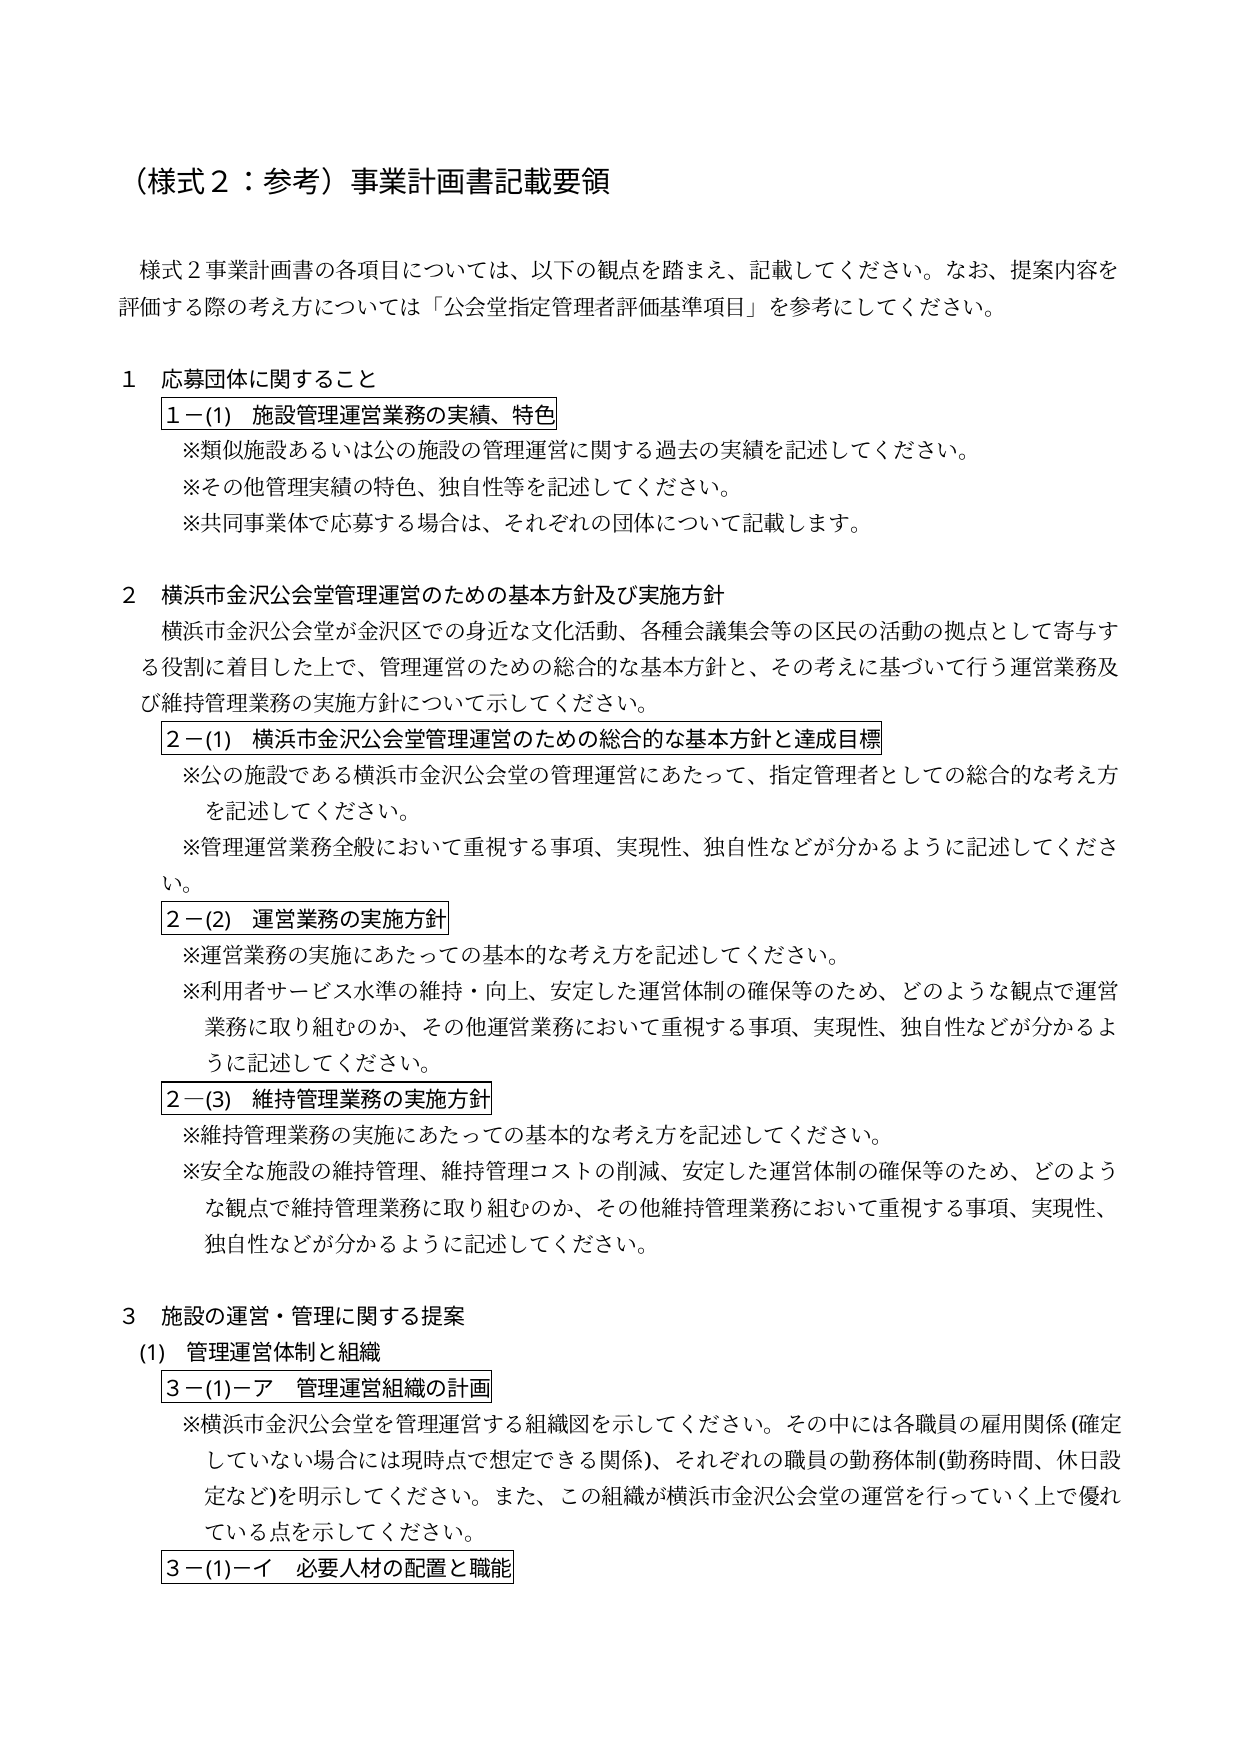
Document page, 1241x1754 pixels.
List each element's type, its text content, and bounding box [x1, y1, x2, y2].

text ２－(2) 運営業務の実施方針 [118, 900, 1122, 936]
text ２－(1) 横浜市金沢公会堂管理運営のための総合的な基本方針と達成目標 [118, 720, 1122, 756]
text ※管理運営業務全般において重視する事項、実現性、独自性などが分かるように記述してください。 [161, 828, 1122, 900]
text ※維持管理業務の実施にあたっての基本的な考え方を記述してください。 [118, 1116, 1122, 1152]
text 横浜市金沢公会堂が金沢区での身近な文化活動、各種会議集会等の区民の活動の拠点として寄与する役割に着目した上で、管理運営のための総合的な基本方針と、その考えに基づいて行う運営業務及び維持管理業務の実施方針について示してください。 [139, 612, 1122, 720]
text ※公の施設である横浜市金沢公会堂の管理運営にあたって、指定管理者としての総合的な考え方を記述してください。 [182, 756, 1122, 828]
text ※横浜市金沢公会堂を管理運営する組織図を示してください。その中には各職員の雇用関係(確定していない場合には現時点で想定できる関係)、それぞれの職員の勤務体制(勤務時間、休日設定など)を明示してください。また、この組織が横浜市金沢公会堂の運営を行っていく上で優れている点を示してください。 [182, 1405, 1122, 1549]
text １ 応募団体に関すること [118, 359, 1122, 396]
text ※類似施設あるいは公の施設の管理運営に関する過去の実績を記述してください。 [118, 432, 1122, 468]
text 様式２事業計画書の各項目については、以下の観点を踏まえ、記載してください。なお、提案内容を評価する際の考え方については「公会堂指定管理者評価基準項目」を参考にしてください。 [118, 251, 1122, 323]
text （様式２：参考）事業計画書記載要領 [118, 143, 1122, 215]
text ２ 横浜市金沢公会堂管理運営のための基本方針及び実施方針 [118, 576, 1122, 612]
text ※運営業務の実施にあたっての基本的な考え方を記述してください。 [118, 936, 1122, 972]
text ※共同事業体で応募する場合は、それぞれの団体について記載します。 [118, 504, 1122, 540]
text ※その他管理実績の特色、独自性等を記述してください。 [118, 468, 1122, 504]
text (1) 管理運営体制と組織 [118, 1333, 1122, 1369]
text ※安全な施設の維持管理、維持管理コストの削減、安定した運営体制の確保等のため、どのような観点で維持管理業務に取り組むのか、その他維持管理業務において重視する事項、実現性、独自性などが分かるように記述してください。 [182, 1152, 1122, 1261]
text ※利用者サービス水準の維持・向上、安定した運営体制の確保等のため、どのような観点で運営業務に取り組むのか、その他運営業務において重視する事項、実現性、独自性などが分かるように記述してください。 [182, 972, 1122, 1080]
text ３－(1)－ア 管理運営組織の計画 [118, 1369, 1122, 1405]
text １－(1) 施設管理運営業務の実績、特色 [118, 396, 1122, 432]
text ２―(3) 維持管理業務の実施方針 [118, 1080, 1122, 1116]
text ３－(1)－イ 必要人材の配置と職能 [118, 1549, 1122, 1585]
text ３ 施設の運営・管理に関する提案 [118, 1297, 1122, 1333]
